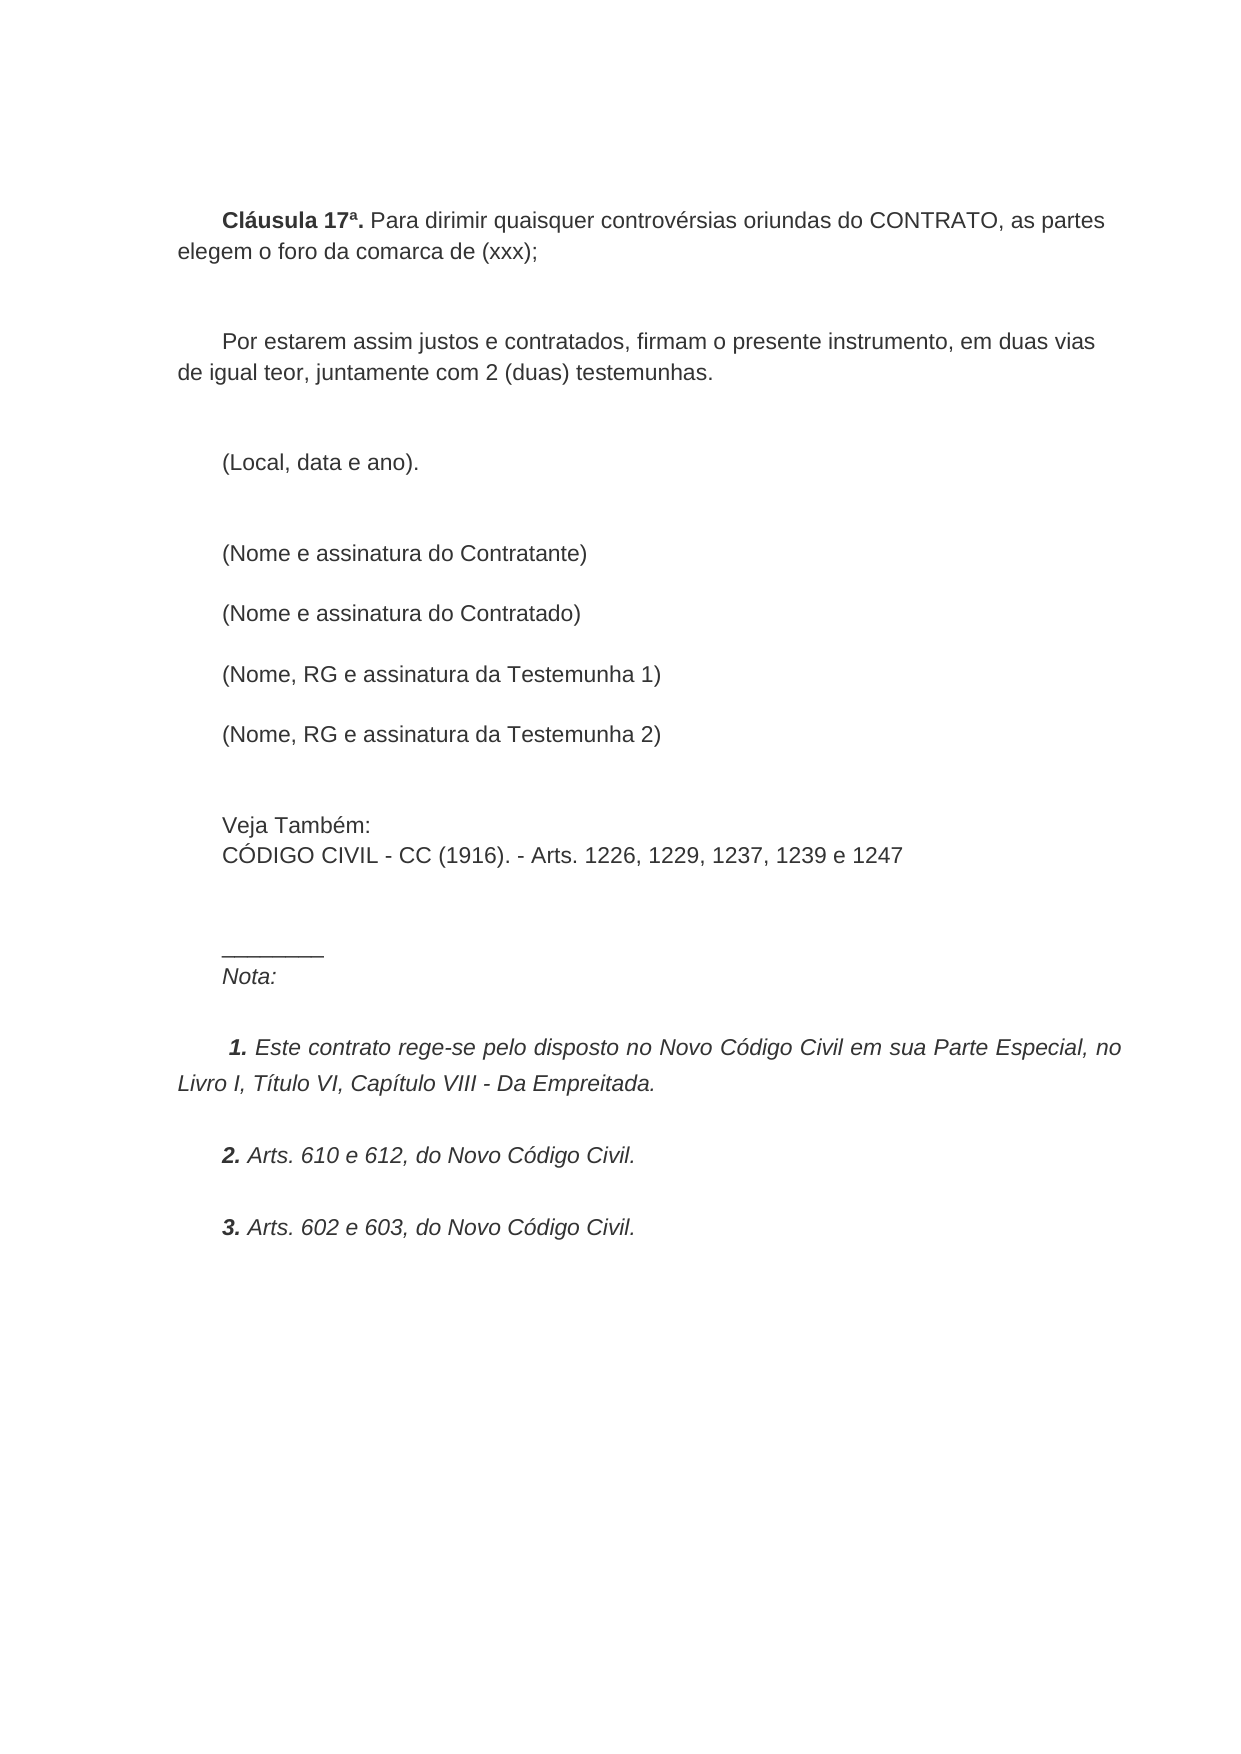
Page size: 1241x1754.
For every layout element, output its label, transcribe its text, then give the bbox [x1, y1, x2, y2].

text (Nome, RG e assinatura da Testemunha 2) [177, 721, 1122, 747]
text 3. Arts. 602 e 603, do Novo Código Civil. [177, 1213, 1122, 1240]
text CÓDIGO CIVIL - CC (1916). - Arts. 1226, 1229, 1237, 1239 e 1247 [177, 842, 1122, 868]
text Veja Também: [177, 812, 1122, 838]
text (Nome, RG e assinatura da Testemunha 1) [177, 661, 1122, 687]
text Cláusula 17ª. Para dirimir quaisquer controvérsias oriundas do CONTRATO, as partes elegem o foro da comarca de (xxx); [177, 207, 1122, 264]
text (Nome e assinatura do Contratante) [177, 540, 1122, 566]
text 2. Arts. 610 e 612, do Novo Código Civil. [177, 1142, 1122, 1168]
text 1. Este contrato rege-se pelo disposto no Novo Código Civil em sua Parte Especial, no Livro I, Título VI, Capítulo VIII - Da Empreitada. [177, 1034, 1122, 1096]
text ________ [177, 932, 1122, 959]
text (Nome e assinatura do Contratado) [177, 600, 1122, 626]
text Por estarem assim justos e contratados, firmam o presente instrumento, em duas vias de igual teor, juntamente com 2 (duas) testemunhas. [177, 328, 1122, 385]
text (Local, data e ano). [177, 449, 1122, 475]
text Nota: [177, 963, 1122, 989]
